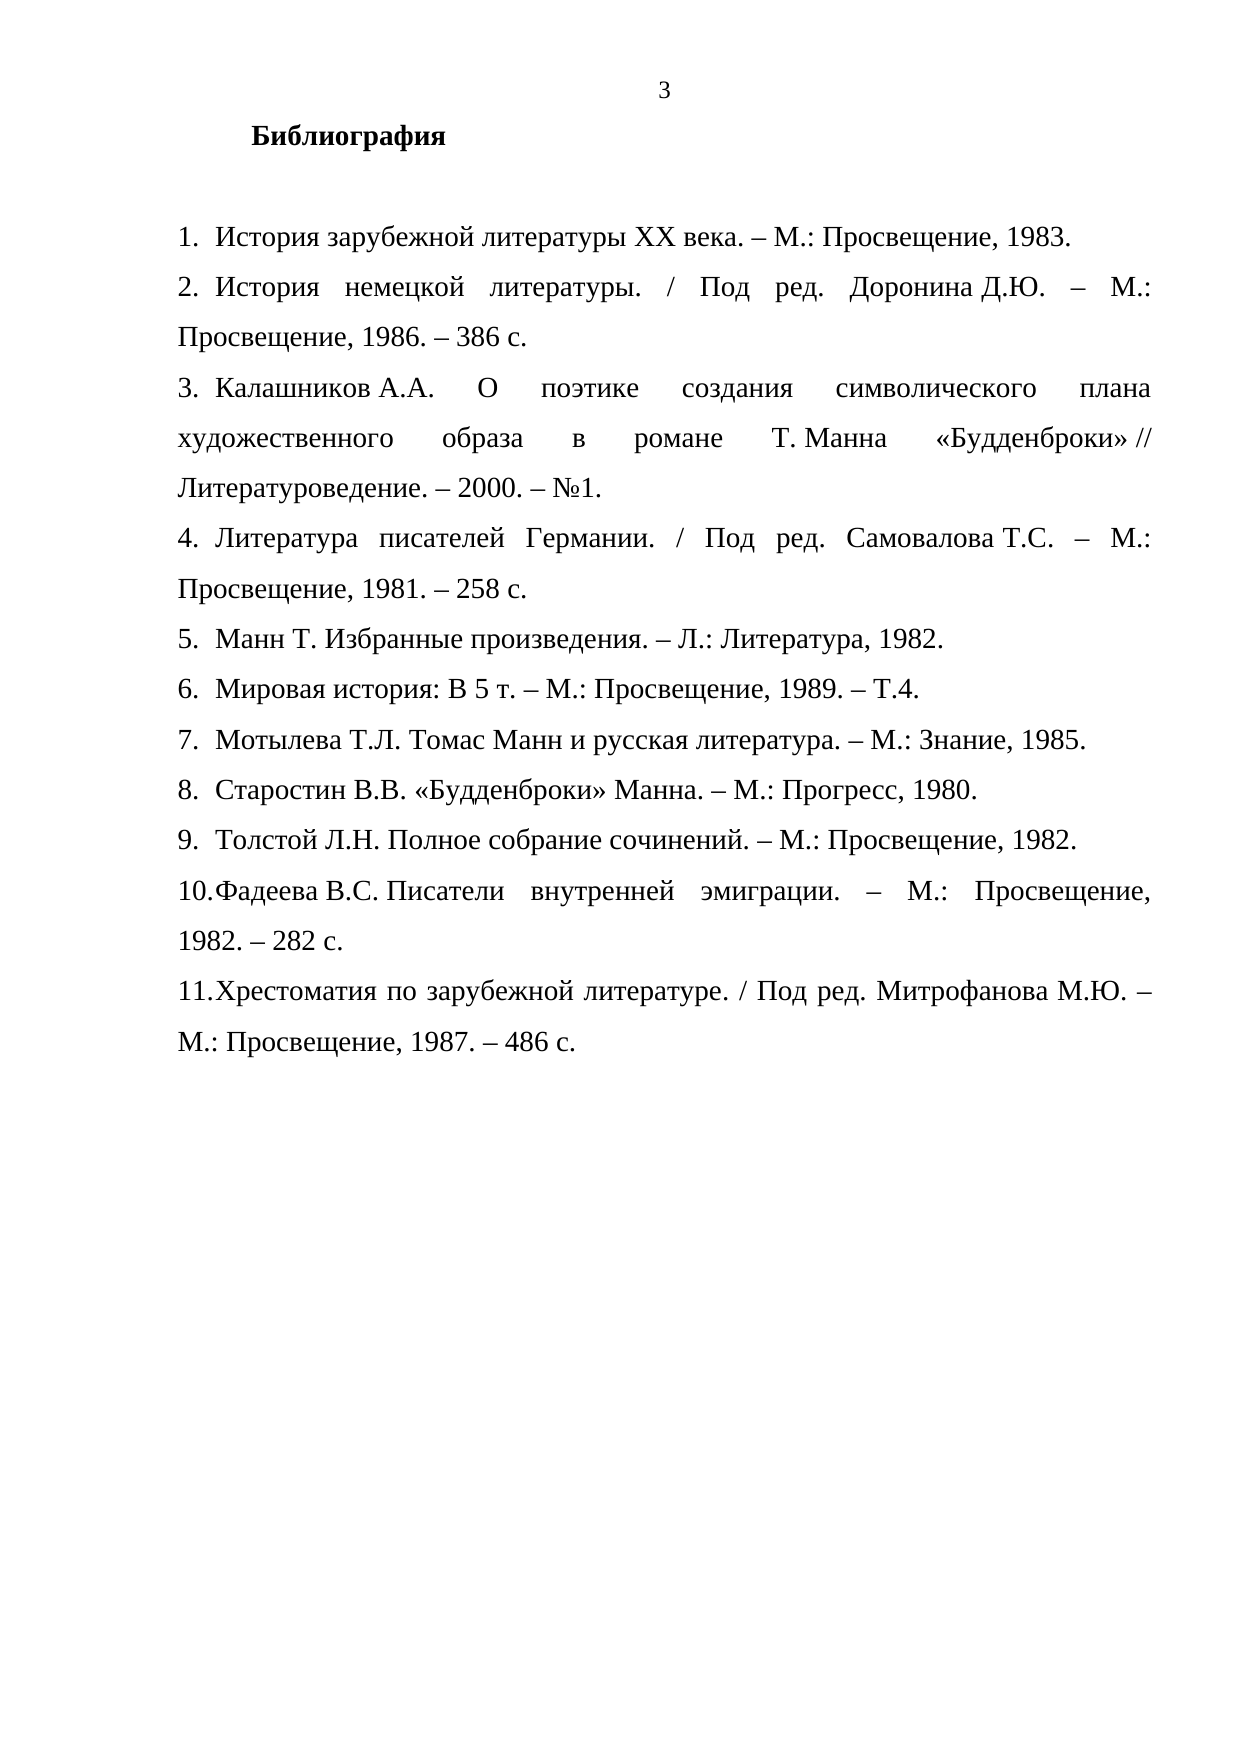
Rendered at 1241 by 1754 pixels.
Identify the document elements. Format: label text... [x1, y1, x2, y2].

list Мотылева Т.Л. Томас Манн и русская литература. – М.: Знание, 1985. [177, 722, 1152, 755]
list Литература писателей Германии. / Под ред. Самовалова Т.С. – М.: Просвещение, 1981. – 258 с. [177, 521, 1152, 604]
subtitle Библиография [177, 118, 1152, 152]
list Мировая история: В 5 т. – М.: Просвещение, 1989. – Т.4. [177, 672, 1152, 705]
list Калашников А.А. О поэтике создания символического плана художественного образа в романе Т. Манна «Будденброки» // Литературоведение. – 2000. – №1. [177, 370, 1152, 504]
list Старостин В.В. «Будденброки» Манна. – М.: Прогресс, 1980. [177, 772, 1152, 806]
list История немецкой литературы. / Под ред. Доронина Д.Ю. – М.: Просвещение, 1986. – 386 с. [177, 269, 1152, 353]
list Манн Т. Избранные произведения. – Л.: Литература, 1982. [177, 621, 1152, 655]
list Хрестоматия по зарубежной литературе. / Под ред. Митрофанова М.Ю. – М.: Просвещение, 1987. – 486 с. [177, 973, 1152, 1057]
list Фадеева В.С. Писатели внутренней эмиграции. – М.: Просвещение, 1982. – 282 с. [177, 873, 1152, 957]
list Толстой Л.Н. Полное собрание сочинений. – М.: Просвещение, 1982. [177, 822, 1152, 856]
list История зарубежной литературы XX века. – М.: Просвещение, 1983. [177, 219, 1152, 252]
